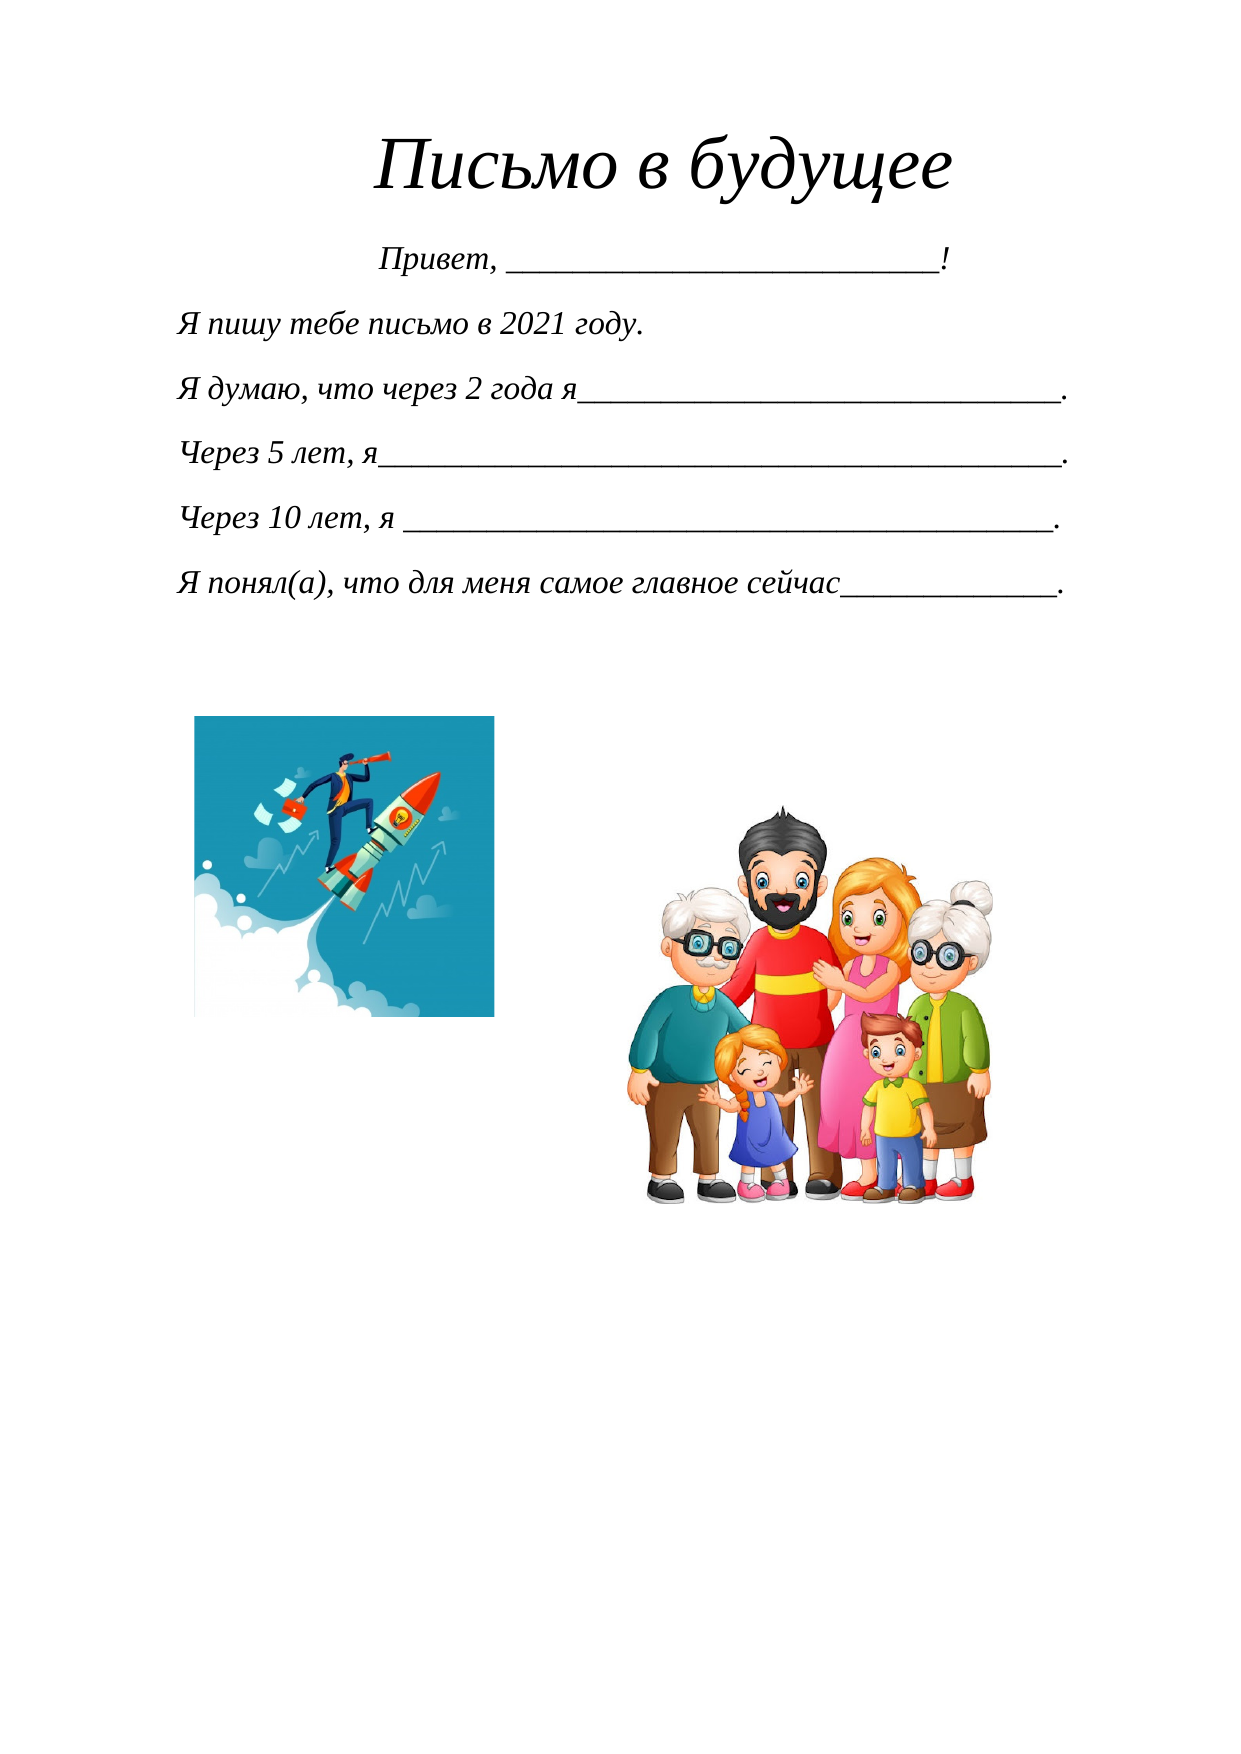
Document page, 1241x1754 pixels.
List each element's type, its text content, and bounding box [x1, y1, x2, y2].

picture [627, 805, 993, 1204]
text Привет, __________________________! [177, 238, 1152, 276]
text Я пишу тебе письмо в 2021 году. [177, 303, 1152, 341]
text Через 5 лет, я_________________________________________. [177, 433, 1152, 471]
text Письмо в будущее [177, 118, 1152, 204]
picture [194, 716, 495, 1017]
text Через 10 лет, я _______________________________________. [177, 498, 1152, 536]
text Я думаю, что через 2 года я_____________________________. [177, 368, 1152, 406]
text Я понял(а), что для меня самое главное сейчас_____________. [177, 563, 1152, 601]
